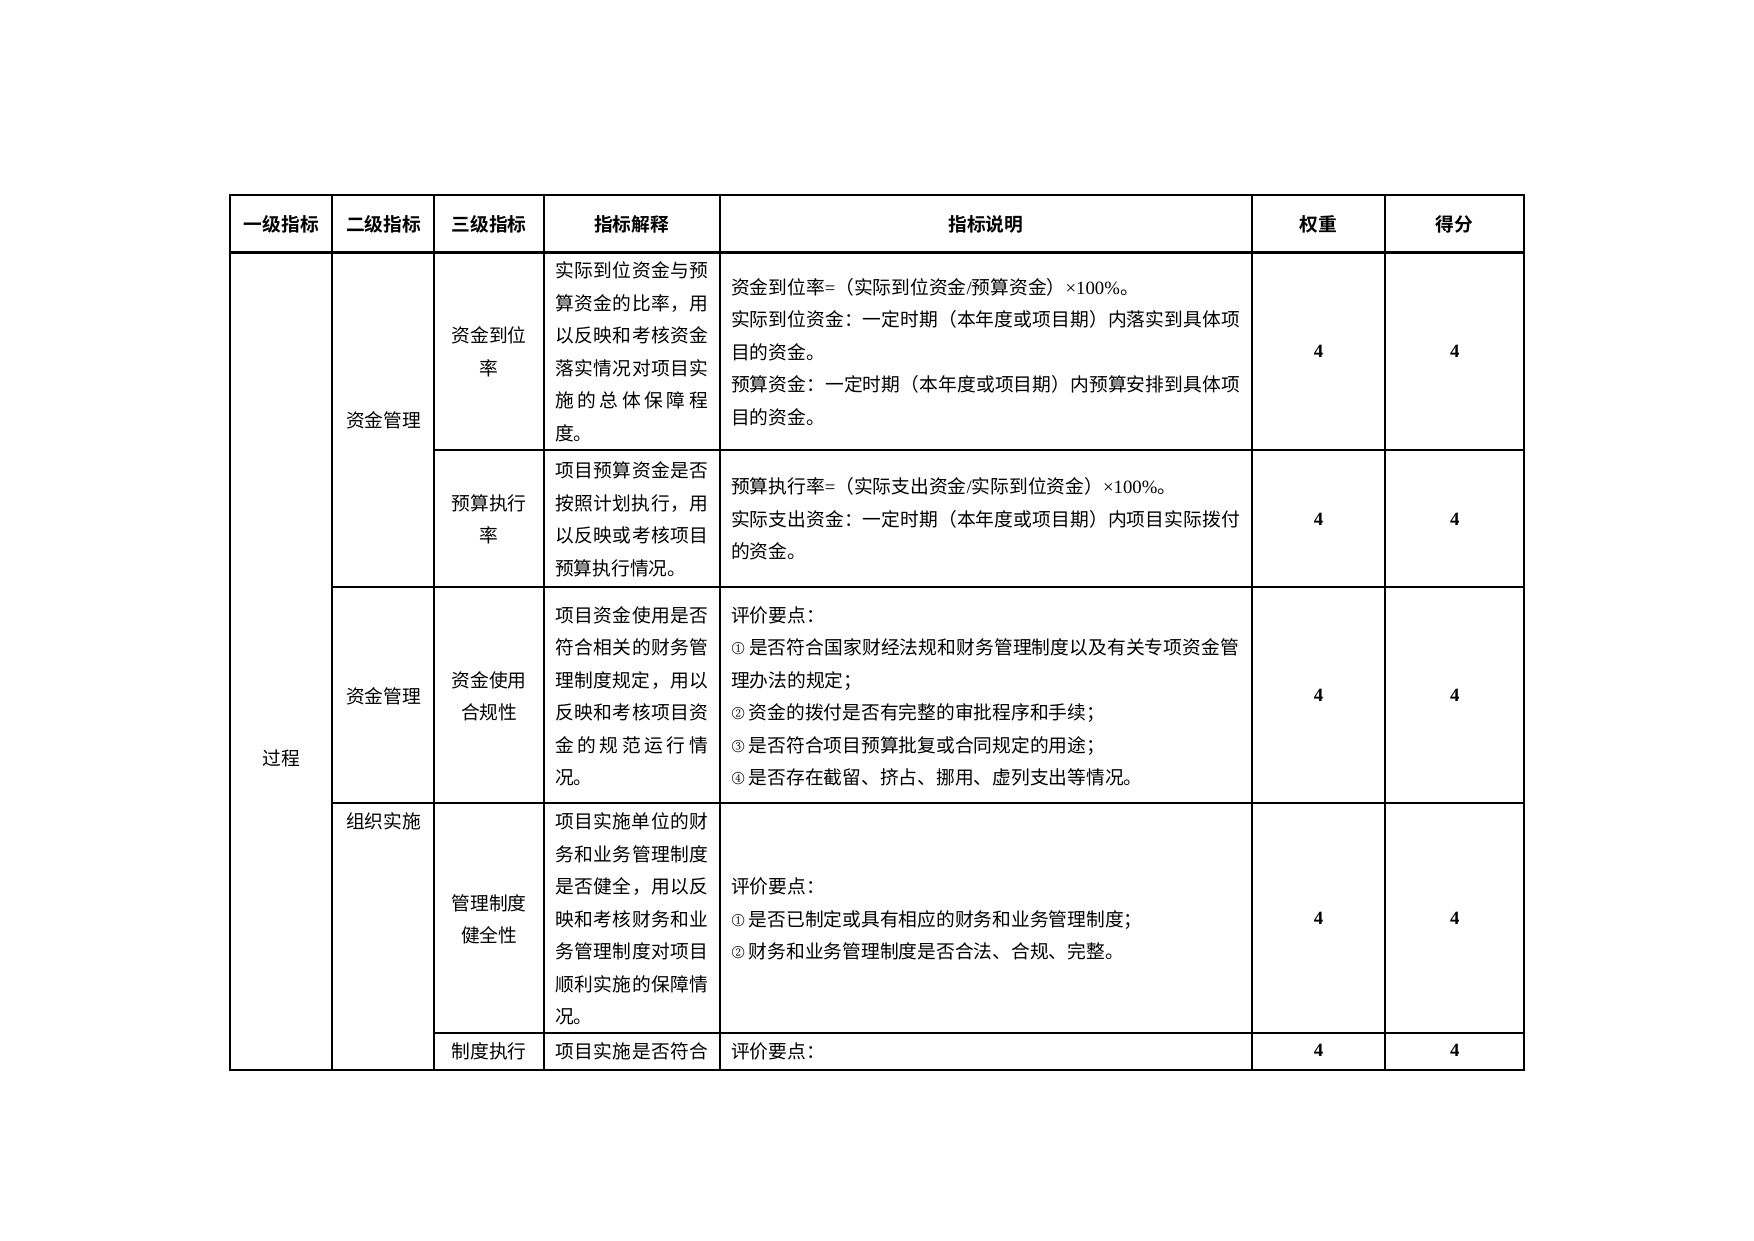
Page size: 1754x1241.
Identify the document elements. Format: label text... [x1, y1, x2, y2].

table_header 二级指标 [333, 196, 433, 251]
table_cell 资金到位率=（实际到位资金/预算资金）×100%。 实际到位资金：一定时期（本年度或项目期）内落实到具体项目的资金。 预算资金：一定时期（本年度或项目期）内预算安排到具体项目的资金。 [721, 254, 1251, 448]
table_cell 4 [1253, 254, 1384, 448]
table_cell 4 [1386, 254, 1523, 448]
table_cell 项目资金使用是否符合相关的财务管理制度规定，用以反映和考核项目资金的规范运行情况。 [545, 588, 719, 802]
table_cell 项目预算资金是否按照计划执行，用以反映或考核项目预算执行情况。 [545, 451, 719, 586]
table_cell 4 [1253, 804, 1384, 1032]
table_cell 管理制度 健全性 [435, 804, 543, 1032]
table_header 权重 [1253, 196, 1384, 251]
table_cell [721, 1034, 1251, 1069]
table_cell 评价要点： ①是否符合国家财经法规和财务管理制度以及有关专项资金管理办法的规定； ②资金的拨付是否有完整的审批程序和手续； ③是否符合项目预算批复或合同规定的用途； ④是否存在截留、挤占、挪用、虚列支出等情况。 [721, 588, 1251, 802]
table_cell 项目实施是否符合相关管理规定，用以反映和考核相关管理制度的有效执行情况。 [545, 1034, 719, 1069]
table_cell 资金到位率 [435, 254, 543, 448]
table_header 指标说明 [721, 196, 1251, 251]
table_cell 资金管理 [333, 254, 433, 586]
table_cell 4 [1386, 804, 1523, 1032]
table_header 一级指标 [231, 196, 331, 251]
table_cell 4 [1386, 588, 1523, 802]
table_cell 4 [1253, 1034, 1384, 1069]
table_header 得分 [1386, 196, 1523, 251]
table_cell 4 [1253, 588, 1384, 802]
table_cell 4 [1386, 1034, 1523, 1069]
table_cell 4 [1253, 451, 1384, 586]
table_cell 4 [1386, 451, 1523, 586]
table_cell 资金管理 [333, 588, 433, 802]
table_cell 预算执行率=（实际支出资金/实际到位资金）×100%。 实际支出资金：一定时期（本年度或项目期）内项目实际拨付的资金。 [721, 451, 1251, 586]
table_cell 制度执行 有效性 [435, 1034, 543, 1069]
table_cell 评价要点： ①是否已制定或具有相应的财务和业务管理制度； ②财务和业务管理制度是否合法、合规、完整。 [721, 804, 1251, 1032]
table_header 指标解释 [545, 196, 719, 251]
table_cell 实际到位资金与预算资金的比率，用以反映和考核资金落实情况对项目实施的总体保障程度。 [545, 254, 719, 448]
table_cell 组织实施 [333, 804, 433, 1069]
table_header 三级指标 [435, 196, 543, 251]
table_cell 资金使用 合规性 [435, 588, 543, 802]
table_cell 过程 [231, 254, 331, 1069]
table_cell 预算执行率 [435, 451, 543, 586]
table_cell 项目实施单位的财务和业务管理制度是否健全，用以反映和考核财务和业务管理制度对项目顺利实施的保障情况。 [545, 804, 719, 1032]
